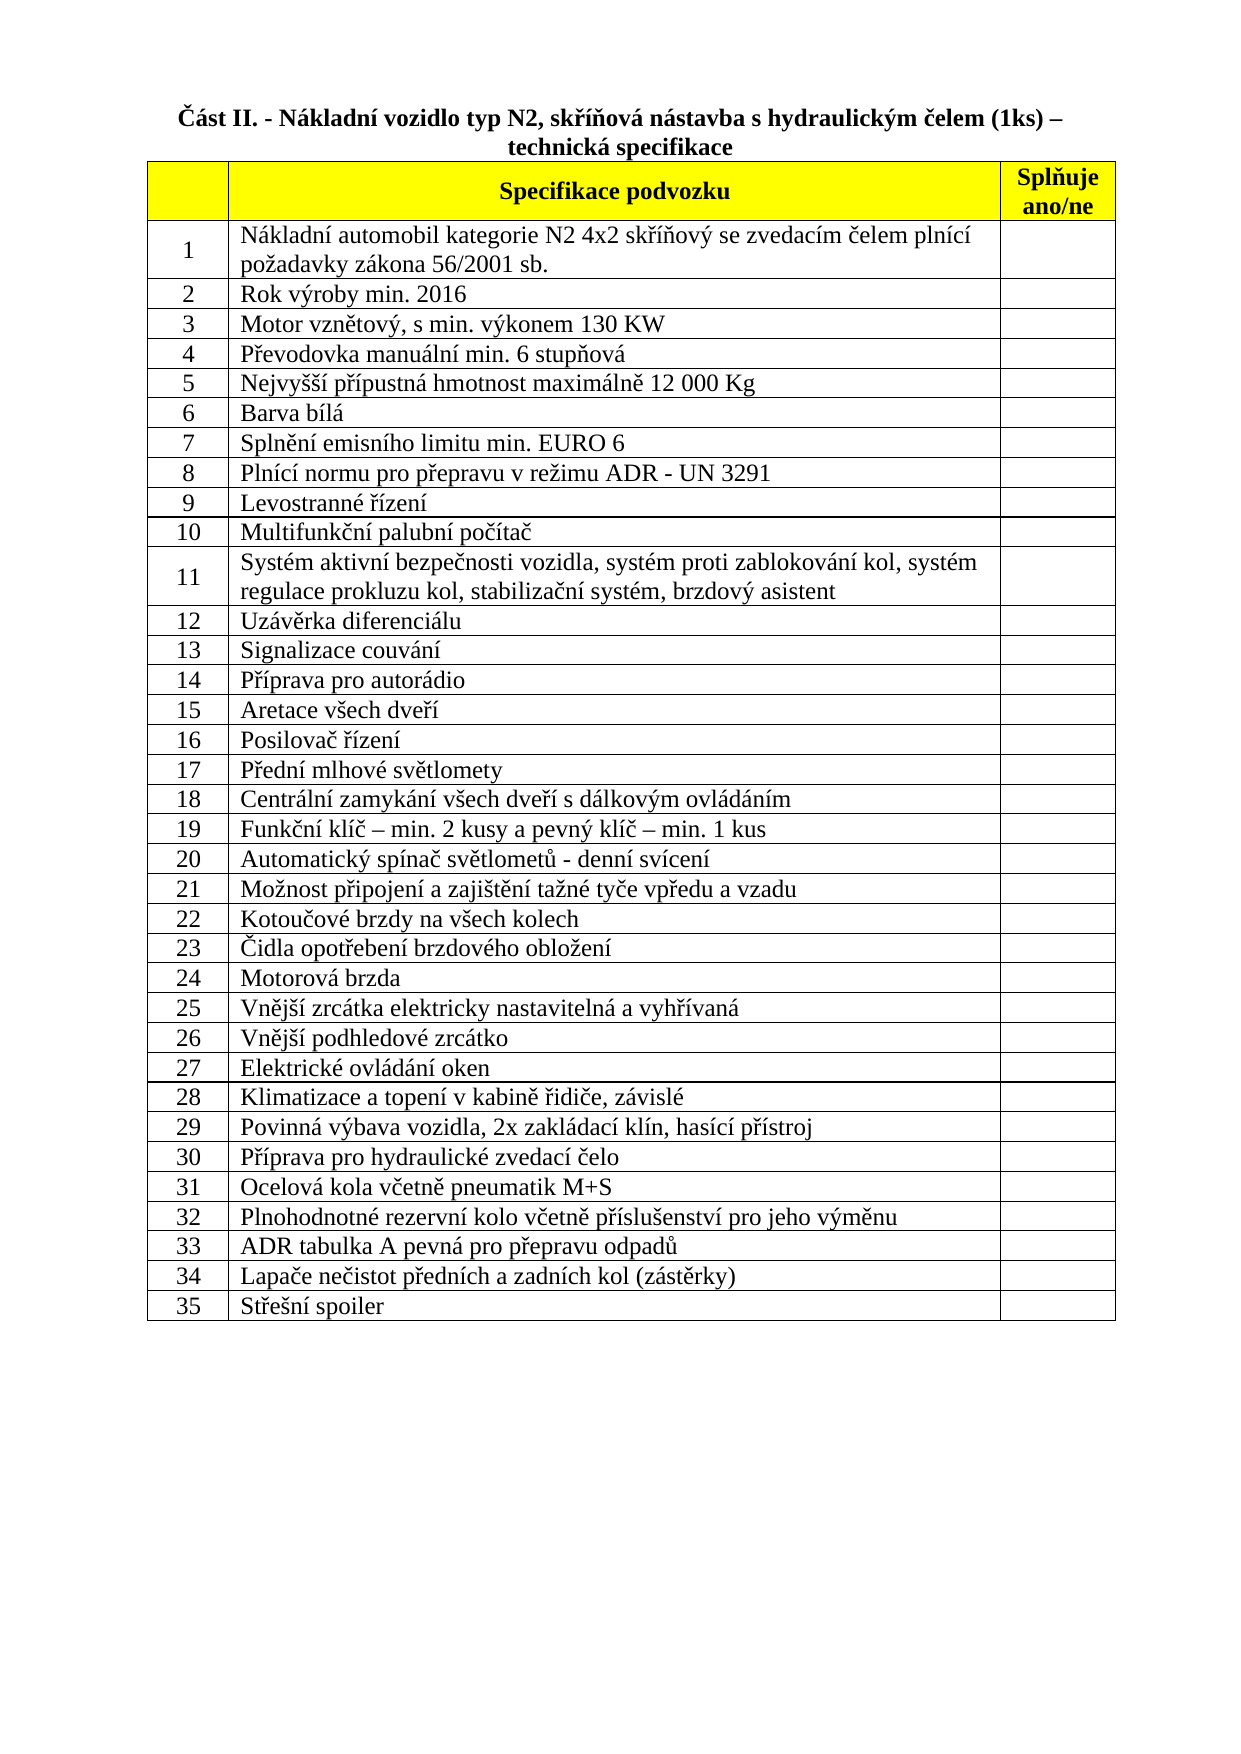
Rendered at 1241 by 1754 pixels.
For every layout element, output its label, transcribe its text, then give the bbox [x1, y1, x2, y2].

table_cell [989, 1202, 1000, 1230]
table_cell [1001, 1023, 1115, 1052]
table_cell [1001, 755, 1012, 783]
table_cell [1001, 398, 1115, 427]
table_cell 21 [148, 874, 228, 903]
table_cell 4 [148, 339, 228, 367]
table_cell [1001, 1112, 1012, 1141]
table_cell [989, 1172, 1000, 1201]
table_cell [1001, 309, 1115, 338]
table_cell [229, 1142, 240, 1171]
table_cell 24 [148, 963, 228, 992]
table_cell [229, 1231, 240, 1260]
table_cell [1001, 1053, 1115, 1081]
table_cell 14 [148, 665, 228, 694]
table_cell Elektrické ovládání oken [229, 1053, 1000, 1081]
table_cell Rok výroby min. 2016 [229, 279, 1000, 308]
table_cell [1001, 814, 1115, 843]
table_cell 22 [148, 904, 228, 932]
table_cell [1104, 1172, 1115, 1201]
table_cell Plnící normu pro přepravu v režimu ADR - UN 3291 [229, 458, 1000, 487]
table_cell Vnější podhledové zrcátko [229, 1023, 1000, 1052]
table_cell Kotoučové brzdy na všech kolech [229, 904, 1000, 932]
table_cell 20 [148, 844, 228, 873]
table_cell Signalizace couvání [229, 636, 1000, 664]
table_cell [1001, 785, 1115, 813]
table_cell 9 [148, 488, 228, 516]
table_header Splňuje ano/ne [1001, 162, 1115, 219]
table_cell 25 [148, 993, 228, 1022]
table_cell Motorová brzda [229, 963, 1000, 992]
table_cell Čidla opotřebení brzdového obložení [229, 934, 1000, 962]
table_cell 1 [148, 221, 228, 278]
table_cell Levostranné řízení [229, 488, 1000, 516]
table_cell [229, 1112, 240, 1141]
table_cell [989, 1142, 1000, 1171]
table_cell [1001, 339, 1115, 367]
table_cell Možnost připojení a zajištění tažné tyče vpředu a vzadu [229, 874, 1000, 903]
table_cell 3 [148, 309, 228, 338]
table_cell Aretace všech dveří [229, 695, 1000, 724]
table_cell [1001, 547, 1115, 605]
table_cell [1001, 874, 1115, 903]
table_cell [1001, 725, 1115, 754]
table_cell [1001, 993, 1115, 1022]
table_cell Centrální zamykání všech dveří s dálkovým ovládáním [229, 785, 1000, 813]
table_cell Posilovač řízení [229, 725, 1000, 754]
table_cell [1001, 963, 1115, 992]
table_cell [1001, 1291, 1012, 1320]
table_header Specifikace podvozku [229, 162, 1000, 219]
table_cell [1104, 1231, 1115, 1260]
table_cell 13 [148, 636, 228, 664]
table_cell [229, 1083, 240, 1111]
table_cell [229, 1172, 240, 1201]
table_cell 5 [148, 369, 228, 397]
table_cell [1001, 904, 1115, 932]
table_cell [1104, 1142, 1115, 1171]
table_cell Příprava pro autorádio [229, 665, 1000, 694]
table_cell [1001, 695, 1115, 724]
table_cell [1001, 369, 1115, 397]
table_cell 19 [148, 814, 228, 843]
table_cell [1001, 934, 1115, 962]
table_cell [1001, 428, 1115, 457]
table_cell [1001, 636, 1115, 664]
table_cell [1104, 755, 1115, 783]
table_cell 15 [148, 695, 228, 724]
text Část II. - Nákladní vozidlo typ N2, skříňová nástavba s hydraulickým čelem (1ks) – technická specifikace [148, 103, 1093, 161]
table_cell [1001, 518, 1115, 546]
table_cell [1001, 1142, 1012, 1171]
table_cell [1104, 1291, 1115, 1320]
table_cell 10 [148, 518, 228, 546]
table_cell Splnění emisního limitu min. EURO 6 [229, 428, 1000, 457]
table_cell Převodovka manuální min. 6 stupňová [229, 339, 1000, 367]
table_cell [1104, 1261, 1115, 1290]
table_cell [1001, 458, 1115, 487]
table_cell Nákladní automobil kategorie N2 4x2 skříňový se zvedacím čelem plnící požadavky zákona 56/2001 sb. [229, 221, 1000, 278]
table_cell 11 [148, 547, 228, 605]
table_cell Systém aktivní bezpečnosti vozidla, systém proti zablokování kol, systém regulace prokluzu kol, stabilizační systém, brzdový asistent [229, 547, 1000, 605]
table_cell [1001, 844, 1115, 873]
table_cell [1104, 1202, 1115, 1230]
table_cell [1001, 606, 1115, 634]
table_cell 23 [148, 934, 228, 962]
table_cell [1001, 1083, 1012, 1111]
table_cell 27 [148, 1053, 228, 1081]
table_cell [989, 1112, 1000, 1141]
table_cell 12 [148, 606, 228, 634]
table_cell Nejvyšší přípustná hmotnost maximálně 12 000 Kg [229, 369, 1000, 397]
table_cell [1104, 1083, 1115, 1111]
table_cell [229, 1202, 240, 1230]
table_cell Barva bílá [229, 398, 1000, 427]
table_cell [1001, 1172, 1012, 1201]
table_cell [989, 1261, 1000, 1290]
table_cell 7 [148, 428, 228, 457]
table_cell 6 [148, 398, 228, 427]
table_cell 8 [148, 458, 228, 487]
table_cell 26 [148, 1023, 228, 1052]
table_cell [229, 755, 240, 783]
table_cell 2 [148, 279, 228, 308]
table_cell Uzávěrka diferenciálu [229, 606, 1000, 634]
table_cell [1001, 279, 1115, 308]
table_cell [1104, 1112, 1115, 1141]
table_cell Multifunkční palubní počítač [229, 518, 1000, 546]
table_cell Funkční klíč – min. 2 kusy a pevný klíč – min. 1 kus [229, 814, 1000, 843]
table_cell [1001, 665, 1115, 694]
table_cell [1001, 1202, 1012, 1230]
table_cell [1001, 488, 1115, 516]
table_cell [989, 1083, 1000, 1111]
table_header [148, 162, 228, 219]
table_cell [1001, 1231, 1012, 1260]
table_cell [1001, 1261, 1012, 1290]
table_cell Motor vznětový, s min. výkonem 130 KW [229, 309, 1000, 338]
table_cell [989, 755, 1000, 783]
table_cell [1001, 221, 1115, 278]
table_cell 18 [148, 785, 228, 813]
table_cell Vnější zrcátka elektricky nastavitelná a vyhřívaná [229, 993, 1000, 1022]
table_cell Automatický spínač světlometů - denní svícení [229, 844, 1000, 873]
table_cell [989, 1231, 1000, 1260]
table_cell 16 [148, 725, 228, 754]
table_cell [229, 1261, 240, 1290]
